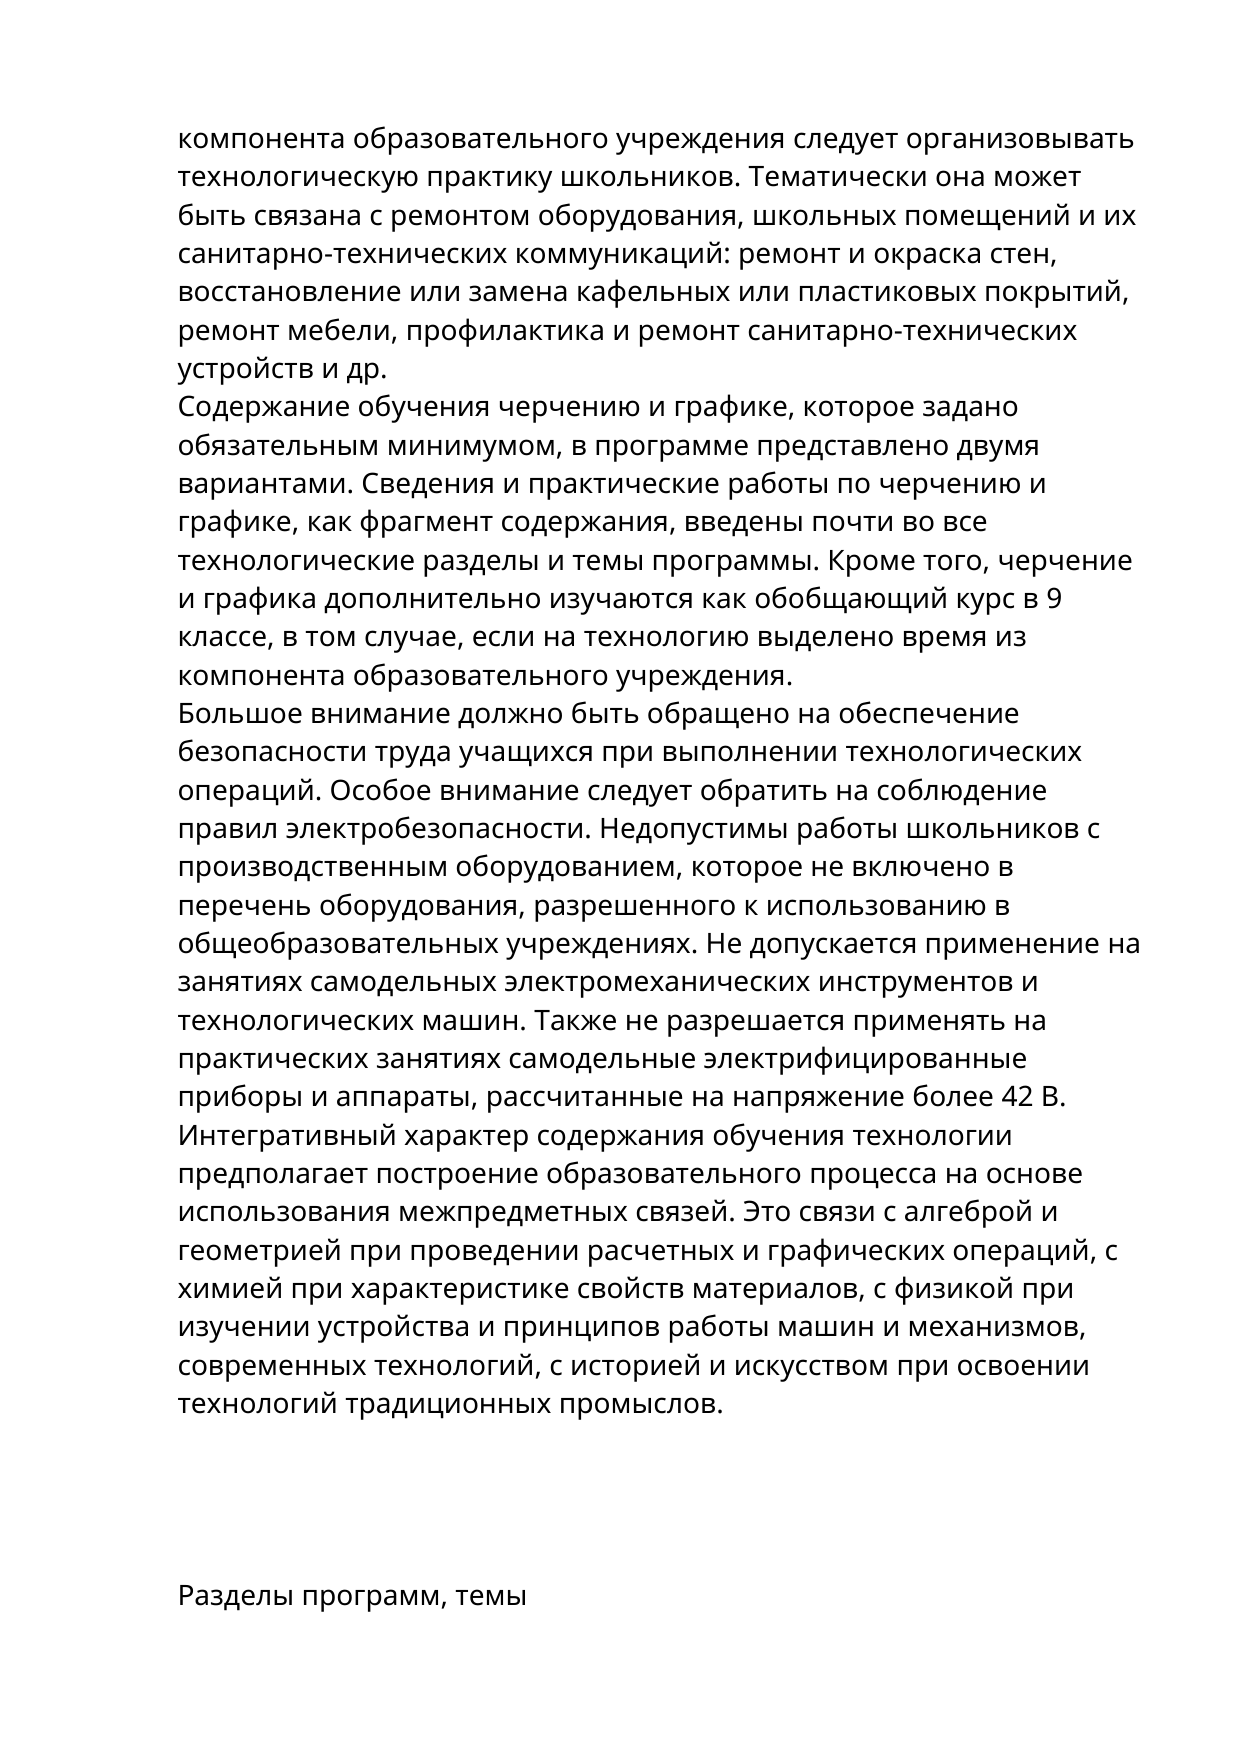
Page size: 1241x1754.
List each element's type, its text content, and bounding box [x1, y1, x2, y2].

text Разделы программ, темы [177, 1575, 1152, 1613]
text Большое внимание должно быть обращено на обеспечение безопасности труда учащихся при выполнении технологических операций. Особое внимание следует обратить на соблюдение правил электробезопасности. Недопустимы работы школьников с производственным оборудованием, которое не включено в перечень оборудования, разрешенного к использованию в общеобразовательных учреждениях. Не допускается применение на занятиях самодельных электромеханических инструментов и технологических машин. Также не разрешается применять на практических занятиях самодельные электрифицированные приборы и аппараты, рассчитанные на напряжение более 42 В. [177, 693, 1152, 1115]
text Интегративный характер содержания обучения технологии предполагает построение образовательного процесса на основе использования межпредметных связей. Это связи с алгеброй и геометрией при проведении расчетных и графических операций, с химией при характеристике свойств материалов, с физикой при изучении устройства и принципов работы машин и механизмов, современных технологий, с историей и искусством при освоении технологий традиционных промыслов. [177, 1115, 1152, 1421]
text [177, 118, 1152, 386]
text Содержание обучения черчению и графике, которое задано обязательным минимумом, в программе представлено двумя вариантами. Сведения и практические работы по черчению и графике, как фрагмент содержания, введены почти во все технологические разделы и темы программы. Кроме того, черчение и графика дополнительно изучаются как обобщающий курс в 9 классе, в том случае, если на технологию выделено время из компонента образовательного учреждения. [177, 386, 1152, 693]
